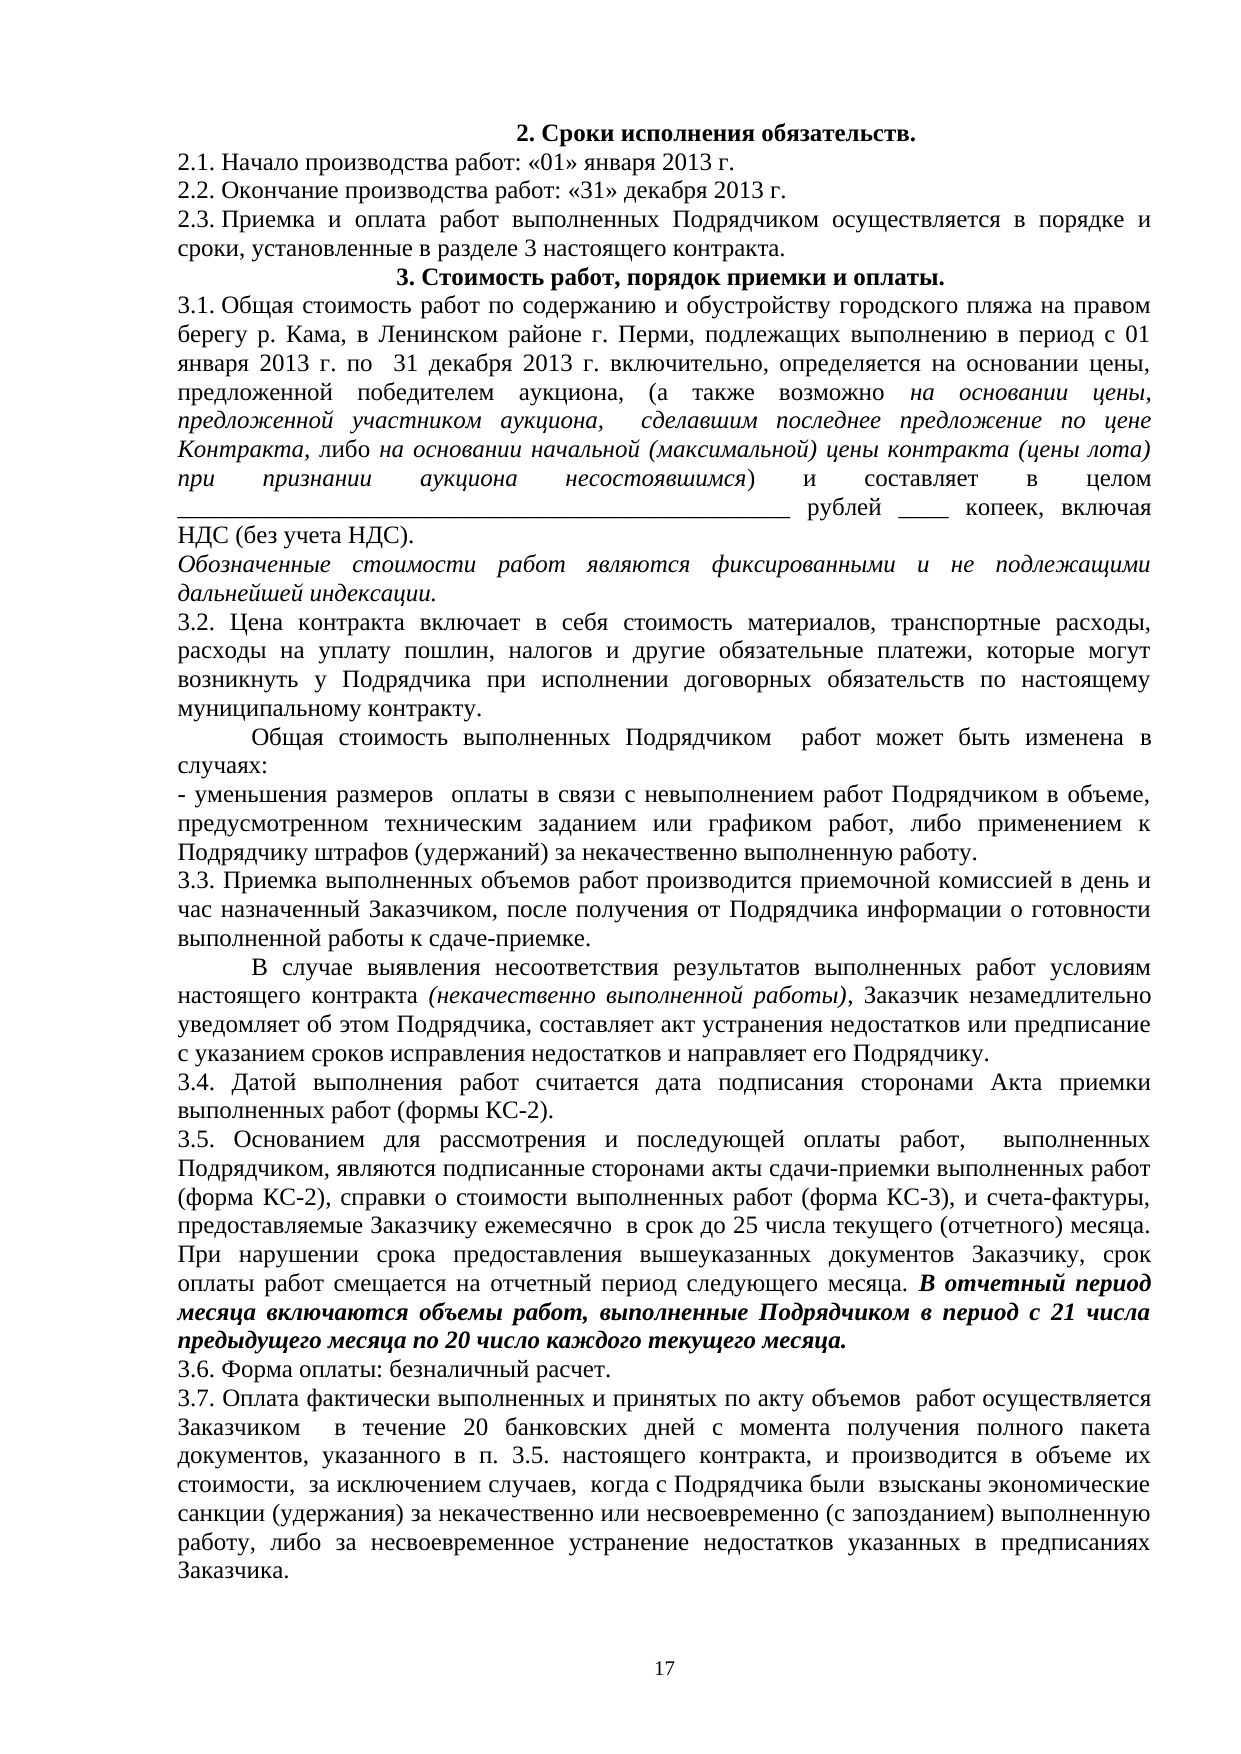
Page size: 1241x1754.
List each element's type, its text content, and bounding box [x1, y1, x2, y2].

text 3.5. Основанием для рассмотрения и последующей оплаты работ, выполненных Подрядчиком, являются подписанные сторонами акты сдачи-приемки выполненных работ (форма КС-2), справки о стоимости выполненных работ (форма КС-3), и счета-фактуры, предоставляемые Заказчику ежемесячно в срок до 25 числа текущего (отчетного) месяца. При нарушении срока предоставления вышеуказанных документов Заказчику, срок оплаты работ смещается на отчетный период следующего месяца. В отчетный период месяца включаются объемы работ, выполненные Подрядчиком в период с 21 числа предыдущего месяца по 20 число каждого текущего месяца. [177, 1124, 1152, 1354]
text 3.2. Цена контракта включает в себя стоимость материалов, транспортные расходы, расходы на уплату пошлин, налогов и другие обязательные платежи, которые могут возникнуть у Подрядчика при исполнении договорных обязательств по настоящему муниципальному контракту. [177, 607, 1152, 722]
text 2.2. Окончание производства работ: «31» декабря 2013 г. [177, 176, 1152, 204]
text В случае выявления несоответствия результатов выполненных работ условиям настоящего контракта (некачественно выполненной работы), Заказчик незамедлительно уведомляет об этом Подрядчика, составляет акт устранения недостатков или предписание с указанием сроков исправления недостатков и направляет его Подрядчику. [177, 952, 1152, 1067]
text - уменьшения размеров оплаты в связи с невыполнением работ Подрядчиком в объеме, предусмотренном техническим заданием или графиком работ, либо применением к Подрядчику штрафов (удержаний) за некачественно выполненную работу. [177, 779, 1152, 866]
list 2. Сроки исполнения обязательств. [222, 118, 1152, 147]
text 3. Стоимость работ, порядок приемки и оплаты. [177, 262, 1152, 291]
text 3.4. Датой выполнения работ считается дата подписания сторонами Акта приемки выполненных работ (формы КС-2). [177, 1067, 1152, 1124]
text 3.3. Приемка выполненных объемов работ производится приемочной комиссией в день и час назначенный Заказчиком, после получения от Подрядчика информации о готовности выполненной работы к сдаче-приемке. [177, 866, 1152, 952]
text 3.7. Оплата фактически выполненных и принятых по акту объемов работ осуществляется Заказчиком в течение 20 банковских дней с момента получения полного пакета документов, указанного в п. 3.5. настоящего контракта, и производится в объеме их стоимости, за исключением случаев, когда с Подрядчика были взысканы экономические санкции (удержания) за некачественно или несвоевременно (с запозданием) выполненную работу, либо за несвоевременное устранение недостатков указанных в предписаниях Заказчика. [177, 1383, 1152, 1584]
text 3.1. Общая стоимость работ по содержанию и обустройству городского пляжа на правом берегу р. Кама, в Ленинском районе г. Перми, подлежащих выполнению в период с 01 января 2013 г. по 31 декабря 2013 г. включительно, определяется на основании цены, предложенной победителем аукциона, (а также возможно на основании цены, предложенной участником аукциона, сделавшим последнее предложение по цене Контракта, либо на основании начальной (максимальной) цены контракта (цены лота) при признании аукциона несостоявшимся) и составляет в целом _________________________________________________ рублей ____ копеек, включая НДС (без учета НДС). [177, 291, 1152, 549]
text Общая стоимость выполненных Подрядчиком работ может быть изменена в случаях: [177, 722, 1152, 779]
text Обозначенные стоимости работ являются фиксированными и не подлежащими дальнейшей индексации. [177, 549, 1152, 607]
text 2.3. Приемка и оплата работ выполненных Подрядчиком осуществляется в порядке и сроки, установленные в разделе 3 настоящего контракта. [177, 204, 1152, 262]
text 3.6. Форма оплаты: безналичный расчет. [177, 1354, 1152, 1383]
text 2.1. Начало производства работ: «01» января 2013 г. [177, 147, 1152, 176]
